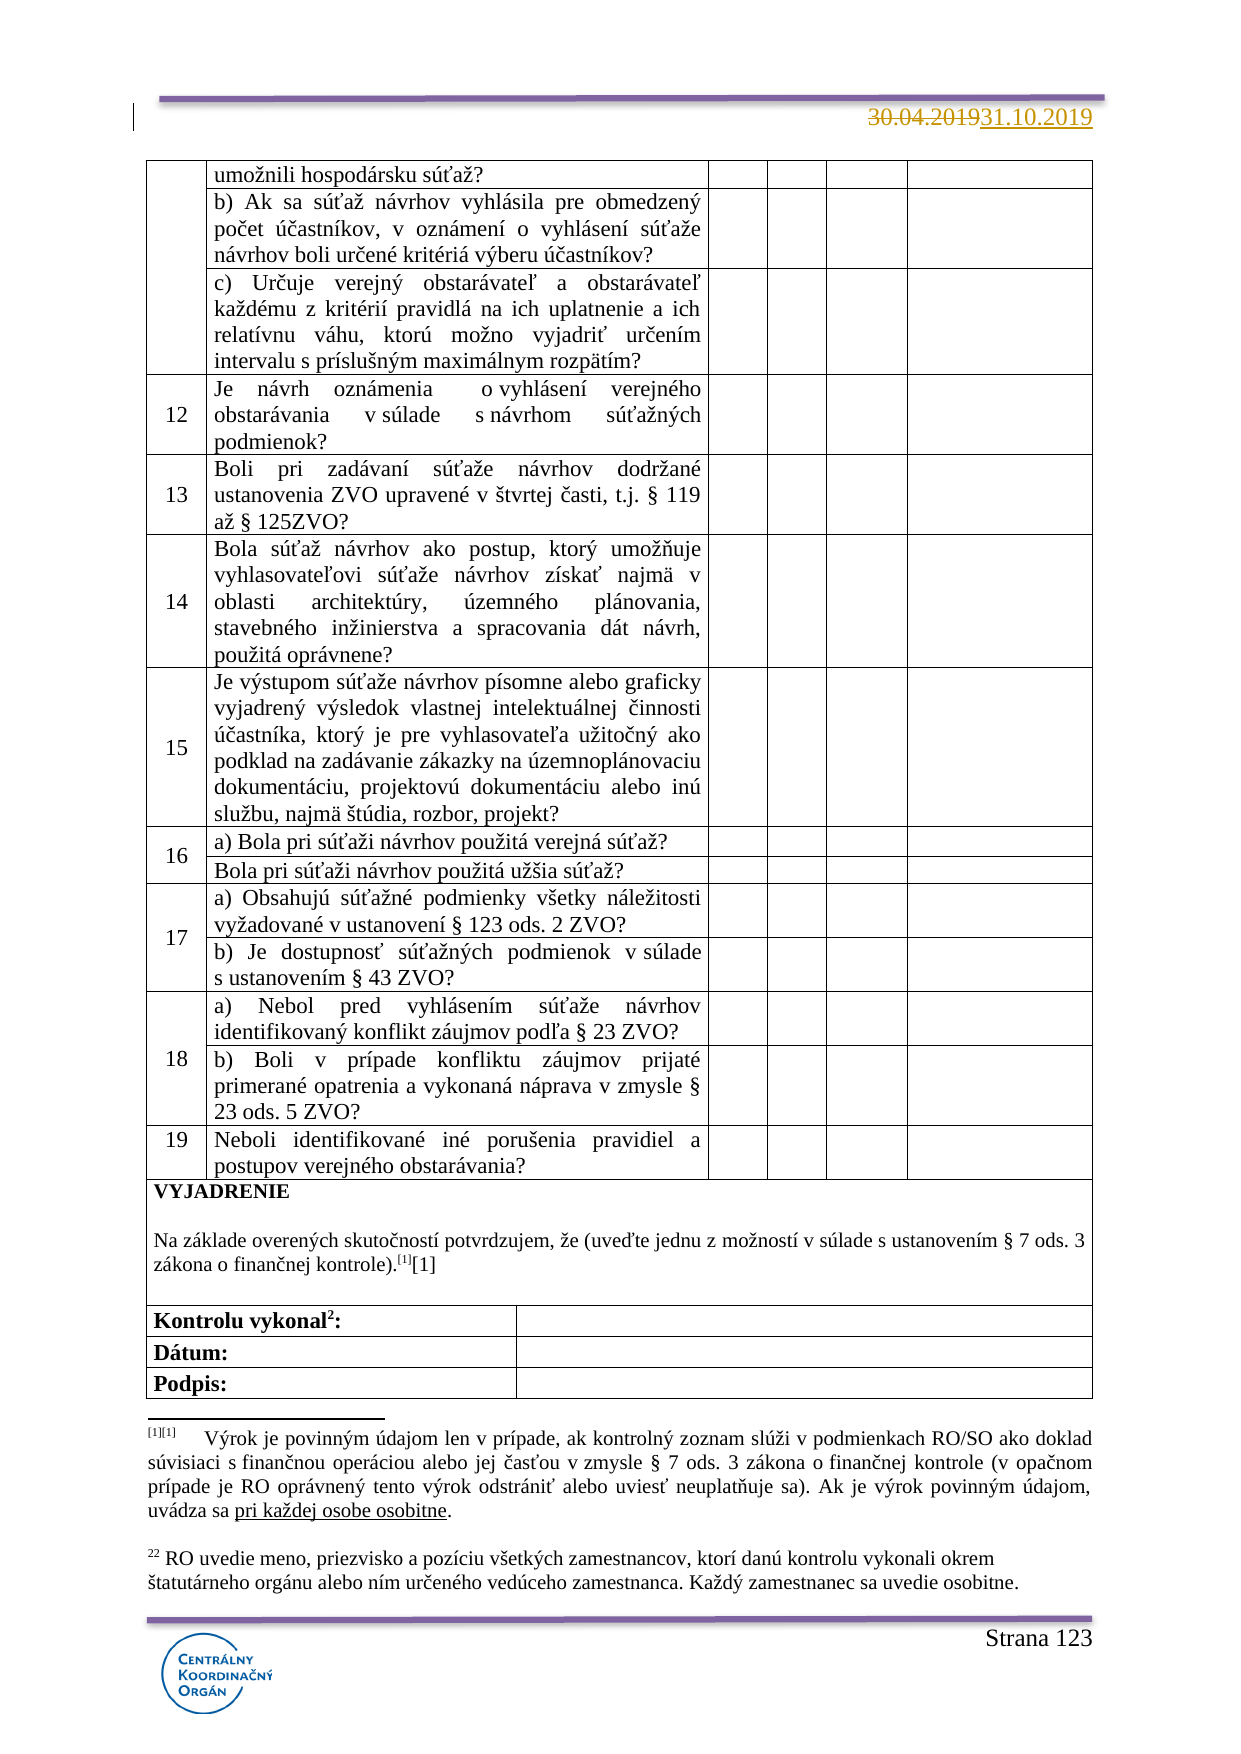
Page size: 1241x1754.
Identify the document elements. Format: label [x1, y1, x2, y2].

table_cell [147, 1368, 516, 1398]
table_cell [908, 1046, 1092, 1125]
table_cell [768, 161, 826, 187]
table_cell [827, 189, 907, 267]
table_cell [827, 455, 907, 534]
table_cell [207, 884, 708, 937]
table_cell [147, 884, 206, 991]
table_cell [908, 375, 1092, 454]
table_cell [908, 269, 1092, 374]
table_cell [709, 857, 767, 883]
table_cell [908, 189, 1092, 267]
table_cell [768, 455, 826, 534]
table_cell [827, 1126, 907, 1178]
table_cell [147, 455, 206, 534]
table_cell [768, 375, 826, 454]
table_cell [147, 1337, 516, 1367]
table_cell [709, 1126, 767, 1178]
picture [159, 1631, 272, 1713]
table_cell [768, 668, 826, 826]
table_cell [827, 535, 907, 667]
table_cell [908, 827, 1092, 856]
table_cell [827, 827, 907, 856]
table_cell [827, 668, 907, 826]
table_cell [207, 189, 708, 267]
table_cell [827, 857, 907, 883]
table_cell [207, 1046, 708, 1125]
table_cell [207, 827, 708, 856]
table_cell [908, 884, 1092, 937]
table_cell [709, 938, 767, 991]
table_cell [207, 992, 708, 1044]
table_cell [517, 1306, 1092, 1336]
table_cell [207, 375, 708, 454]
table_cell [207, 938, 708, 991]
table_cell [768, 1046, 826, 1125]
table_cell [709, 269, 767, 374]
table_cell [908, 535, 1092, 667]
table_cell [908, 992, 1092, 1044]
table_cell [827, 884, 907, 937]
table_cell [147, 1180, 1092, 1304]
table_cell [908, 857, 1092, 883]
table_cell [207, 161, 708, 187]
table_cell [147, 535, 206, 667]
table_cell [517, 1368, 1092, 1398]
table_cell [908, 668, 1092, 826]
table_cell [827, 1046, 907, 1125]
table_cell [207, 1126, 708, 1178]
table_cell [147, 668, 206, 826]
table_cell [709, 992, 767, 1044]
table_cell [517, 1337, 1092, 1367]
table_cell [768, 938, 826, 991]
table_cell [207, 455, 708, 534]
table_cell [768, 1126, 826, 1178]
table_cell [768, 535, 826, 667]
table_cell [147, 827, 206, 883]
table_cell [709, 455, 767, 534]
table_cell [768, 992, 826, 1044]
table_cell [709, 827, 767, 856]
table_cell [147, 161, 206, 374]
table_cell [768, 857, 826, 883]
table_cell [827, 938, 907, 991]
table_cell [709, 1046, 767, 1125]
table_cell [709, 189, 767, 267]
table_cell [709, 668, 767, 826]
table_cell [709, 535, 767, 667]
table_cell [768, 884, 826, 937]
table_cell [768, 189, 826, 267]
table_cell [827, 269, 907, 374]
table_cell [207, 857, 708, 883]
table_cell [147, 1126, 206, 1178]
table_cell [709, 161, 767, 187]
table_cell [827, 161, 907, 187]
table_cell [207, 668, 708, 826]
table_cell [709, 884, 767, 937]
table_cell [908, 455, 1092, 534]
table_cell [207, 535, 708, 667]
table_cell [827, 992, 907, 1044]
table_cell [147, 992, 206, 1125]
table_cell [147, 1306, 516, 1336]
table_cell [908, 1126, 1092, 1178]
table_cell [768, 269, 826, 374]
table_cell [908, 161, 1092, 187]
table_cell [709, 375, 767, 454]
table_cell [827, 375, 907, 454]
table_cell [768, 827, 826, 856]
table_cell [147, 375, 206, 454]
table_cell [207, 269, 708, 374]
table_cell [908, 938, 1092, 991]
